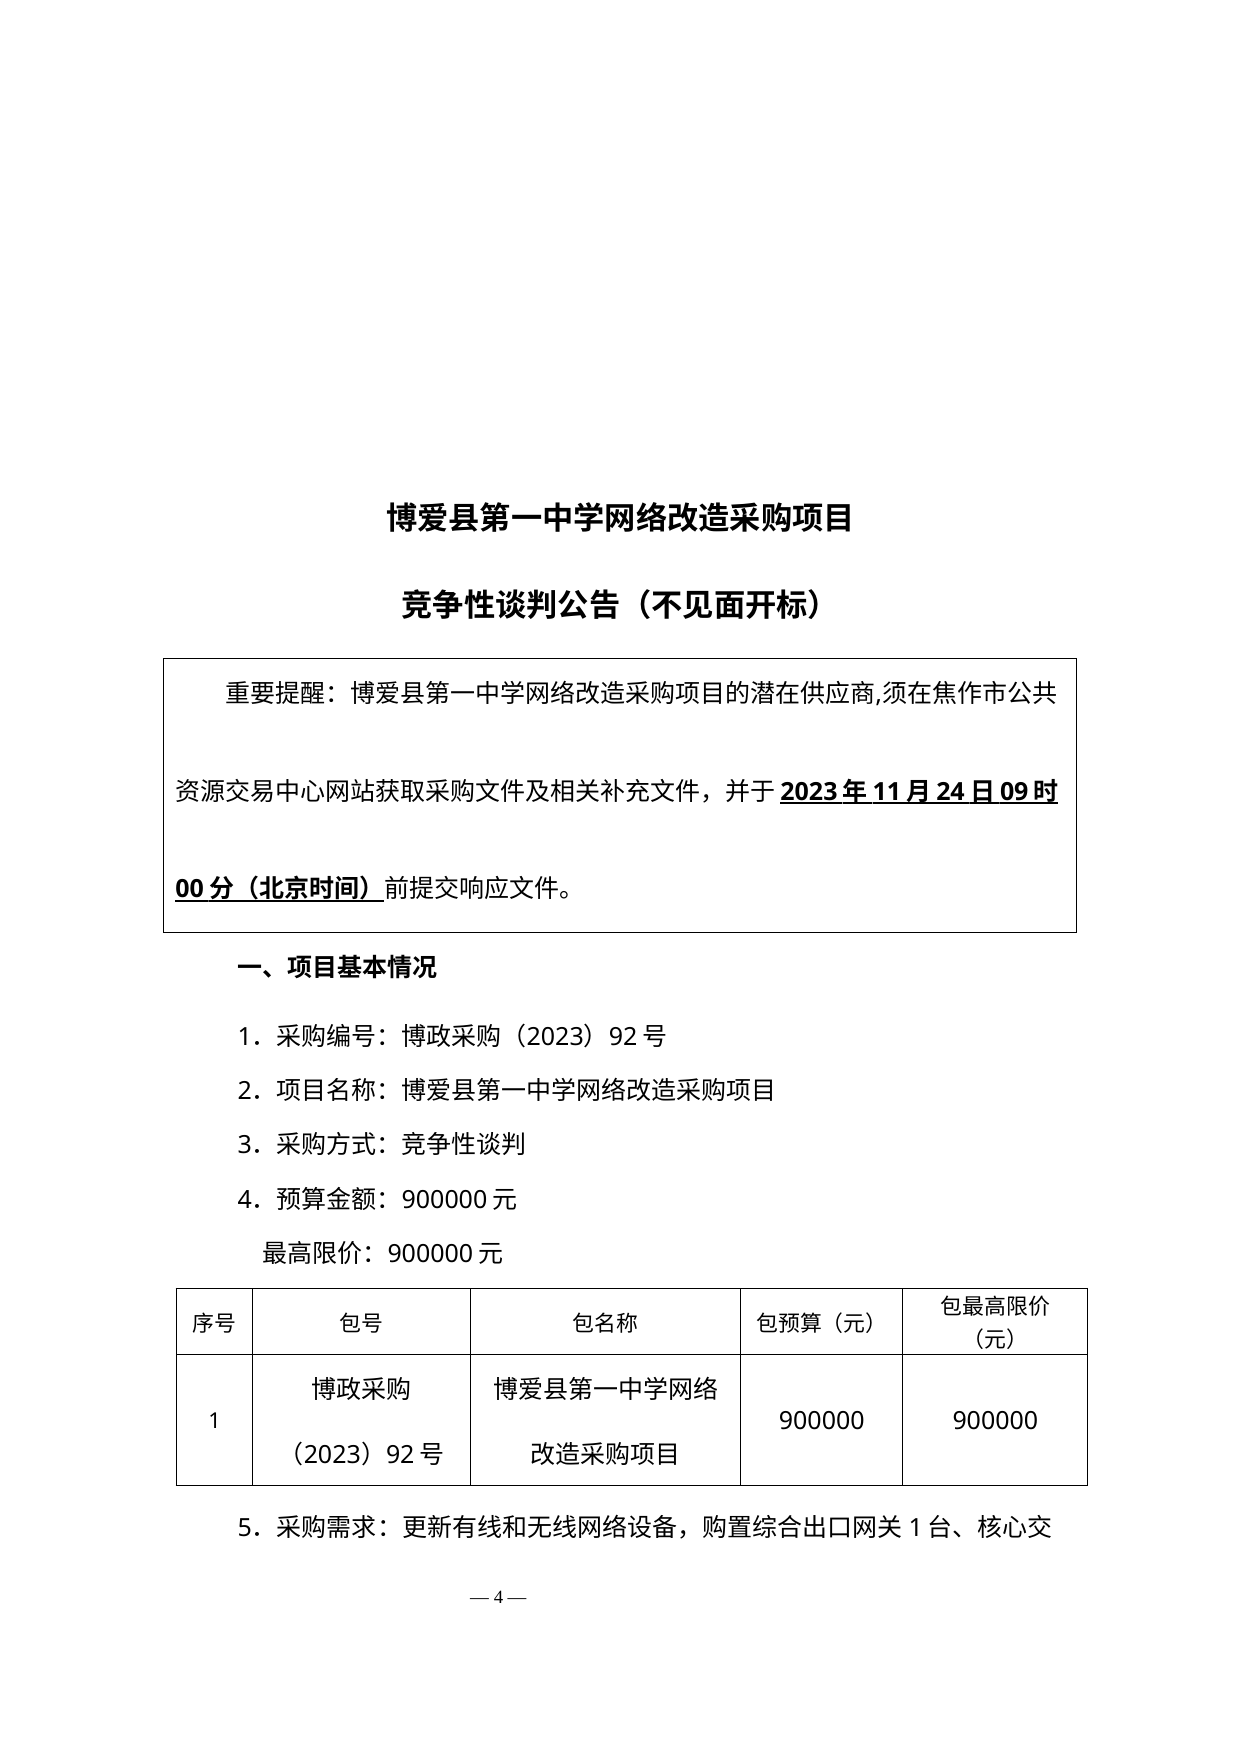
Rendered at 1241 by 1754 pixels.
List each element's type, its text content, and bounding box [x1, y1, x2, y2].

table_cell 博政采购（2023）92号 [253, 1355, 470, 1485]
subtitle 博爱县第一中学网络改造采购项目 [187, 483, 1053, 548]
table_cell 900000 [903, 1355, 1087, 1485]
text 最高限价：900000元 [187, 1233, 1053, 1270]
table_cell 博爱县第一中学网络改造采购项目 [471, 1355, 740, 1485]
table_header 包预算（元） [741, 1289, 902, 1354]
text 4．预算金额：900000元 [187, 1179, 1053, 1215]
text 3．采购方式：竞争性谈判 [187, 1125, 1053, 1161]
subtitle 竞争性谈判公告（不见面开标） [187, 571, 1053, 636]
text 2．项目名称：博爱县第一中学网络改造采购项目 [187, 1070, 1053, 1107]
table_cell 1 [177, 1355, 252, 1485]
table_header 序号 [177, 1289, 252, 1354]
table_header 重要提醒：博爱县第一中学网络改造采购项目的潜在供应商,须在焦作市公共资源交易中心网站获取采购文件及相关补充文件，并于2023年11月24日09时00分（北京时间）前提交响应文件。 [164, 659, 1076, 932]
table_header 包名称 [471, 1289, 740, 1354]
list 一、项目基本情况 [187, 933, 1053, 998]
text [187, 1507, 1053, 1543]
text 1．采购编号：博政采购（2023）92号 [187, 1016, 1053, 1052]
table_cell 900000 [741, 1355, 902, 1485]
table_header 包号 [253, 1289, 470, 1354]
table_header 包最高限价（元） [903, 1289, 1087, 1354]
